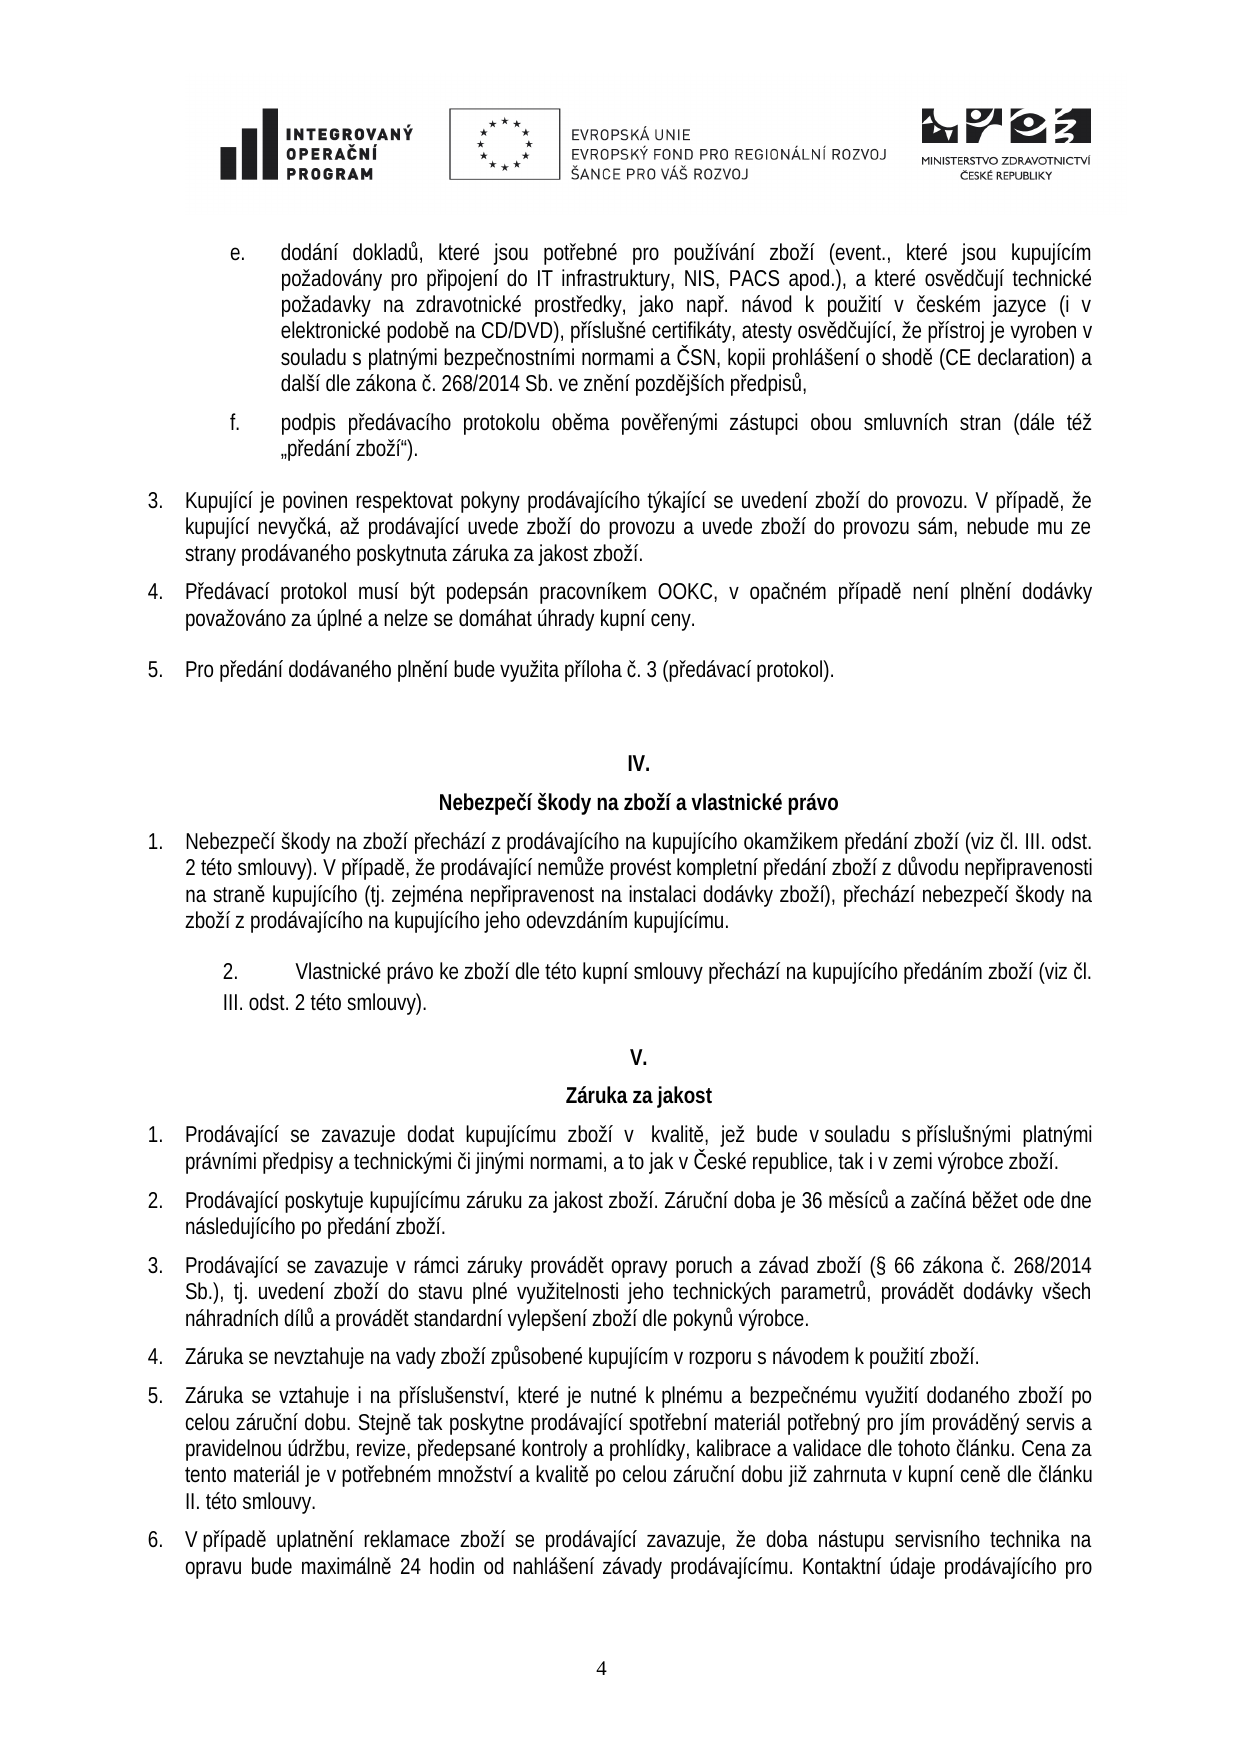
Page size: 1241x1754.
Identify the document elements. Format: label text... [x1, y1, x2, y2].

text V. [185, 1044, 1093, 1070]
list Prodávající se zavazuje v rámci záruky provádět opravy poruch a závad zboží (§ 66 zákona č. 268/2014 Sb.), tj. uvedení zboží do stavu plné využitelnosti jeho technických parametrů, provádět dodávky všech náhradních dílů a provádět standardní vylepšení zboží dle pokynů výrobce. [148, 1252, 1093, 1331]
list Pro předání dodávaného plnění bude využita příloha č. 3 (předávací protokol). [148, 656, 1093, 682]
list Vlastnické právo ke zboží dle této kupní smlouvy přechází na kupujícího předáním zboží (viz čl. III. odst. 2 této smlouvy). [223, 958, 1093, 1015]
list Záruka se vztahuje i na příslušenství, které je nutné k plnému a bezpečnému využití dodaného zboží po celou záruční dobu. Stejně tak poskytne prodávající spotřební materiál potřebný pro jím prováděný servis a pravidelnou údržbu, revize, předepsané kontroly a prohlídky, kalibrace a validace dle tohoto článku. Cena za tento materiál je v potřebném množství a kvalitě po celou záruční dobu již zahrnuta v kupní ceně dle článku II. této smlouvy. [148, 1382, 1093, 1514]
list dodání dokladů, které jsou potřebné pro používání zboží (event., které jsou kupujícím požadovány pro připojení do IT infrastruktury, NIS, PACS apod.), a které osvědčují technické požadavky na zdravotnické prostředky, jako např. návod k použití v českém jazyce (i v elektronické podobě na CD/DVD), příslušné certifikáty, atesty osvědčující, že přístroj je vyroben v souladu s platnými bezpečnostními normami a ČSN, kopii prohlášení o shodě (CE declaration) a další dle zákona č. 268/2014 Sb. ve znění pozdějších předpisů, [230, 238, 1093, 397]
list Předávací protokol musí být podepsán pracovníkem OOKC, v opačném případě není plnění dodávky považováno za úplné a nelze se domáhat úhrady kupní ceny. [148, 578, 1093, 631]
subtitle Nebezpečí škody na zboží a vlastnické právo [185, 789, 1093, 815]
text IV. [185, 750, 1093, 776]
list Nebezpečí škody na zboží přechází z prodávajícího na kupujícího okamžikem předání zboží (viz čl. III. odst. 2 této smlouvy). V případě, že prodávající nemůže provést kompletní předání zboží z důvodu nepřipravenosti na straně kupujícího (tj. zejména nepřipravenost na instalaci dodávky zboží), přechází nebezpečí škody na zboží z prodávajícího na kupujícího jeho odevzdáním kupujícímu. [148, 828, 1093, 933]
list Kupující je povinen respektovat pokyny prodávajícího týkající se uvedení zboží do provozu. V případě, že kupující nevyčká, až prodávající uvede zboží do provozu a uvede zboží do provozu sám, nebude mu ze strany prodávaného poskytnuta záruka za jakost zboží. [148, 487, 1093, 566]
list Prodávající se zavazuje dodat kupujícímu zboží v kvalitě, jež bude v souladu s příslušnými platnými právními předpisy a technickými či jinými normami, a to jak v České republice, tak i v zemi výrobce zboží. [148, 1121, 1093, 1174]
list Prodávající poskytuje kupujícímu záruku za jakost zboží. Záruční doba je 36 měsíců a začíná běžet ode dne následujícího po předání zboží. [148, 1187, 1093, 1239]
subtitle Záruka za jakost [185, 1082, 1093, 1109]
picture [184, 73, 1127, 215]
list podpis předávacího protokolu oběma pověřenými zástupci obou smluvních stran (dále též „předání zboží“). [230, 409, 1093, 462]
list Záruka se nevztahuje na vady zboží způsobené kupujícím v rozporu s návodem k použití zboží. [148, 1343, 1093, 1370]
